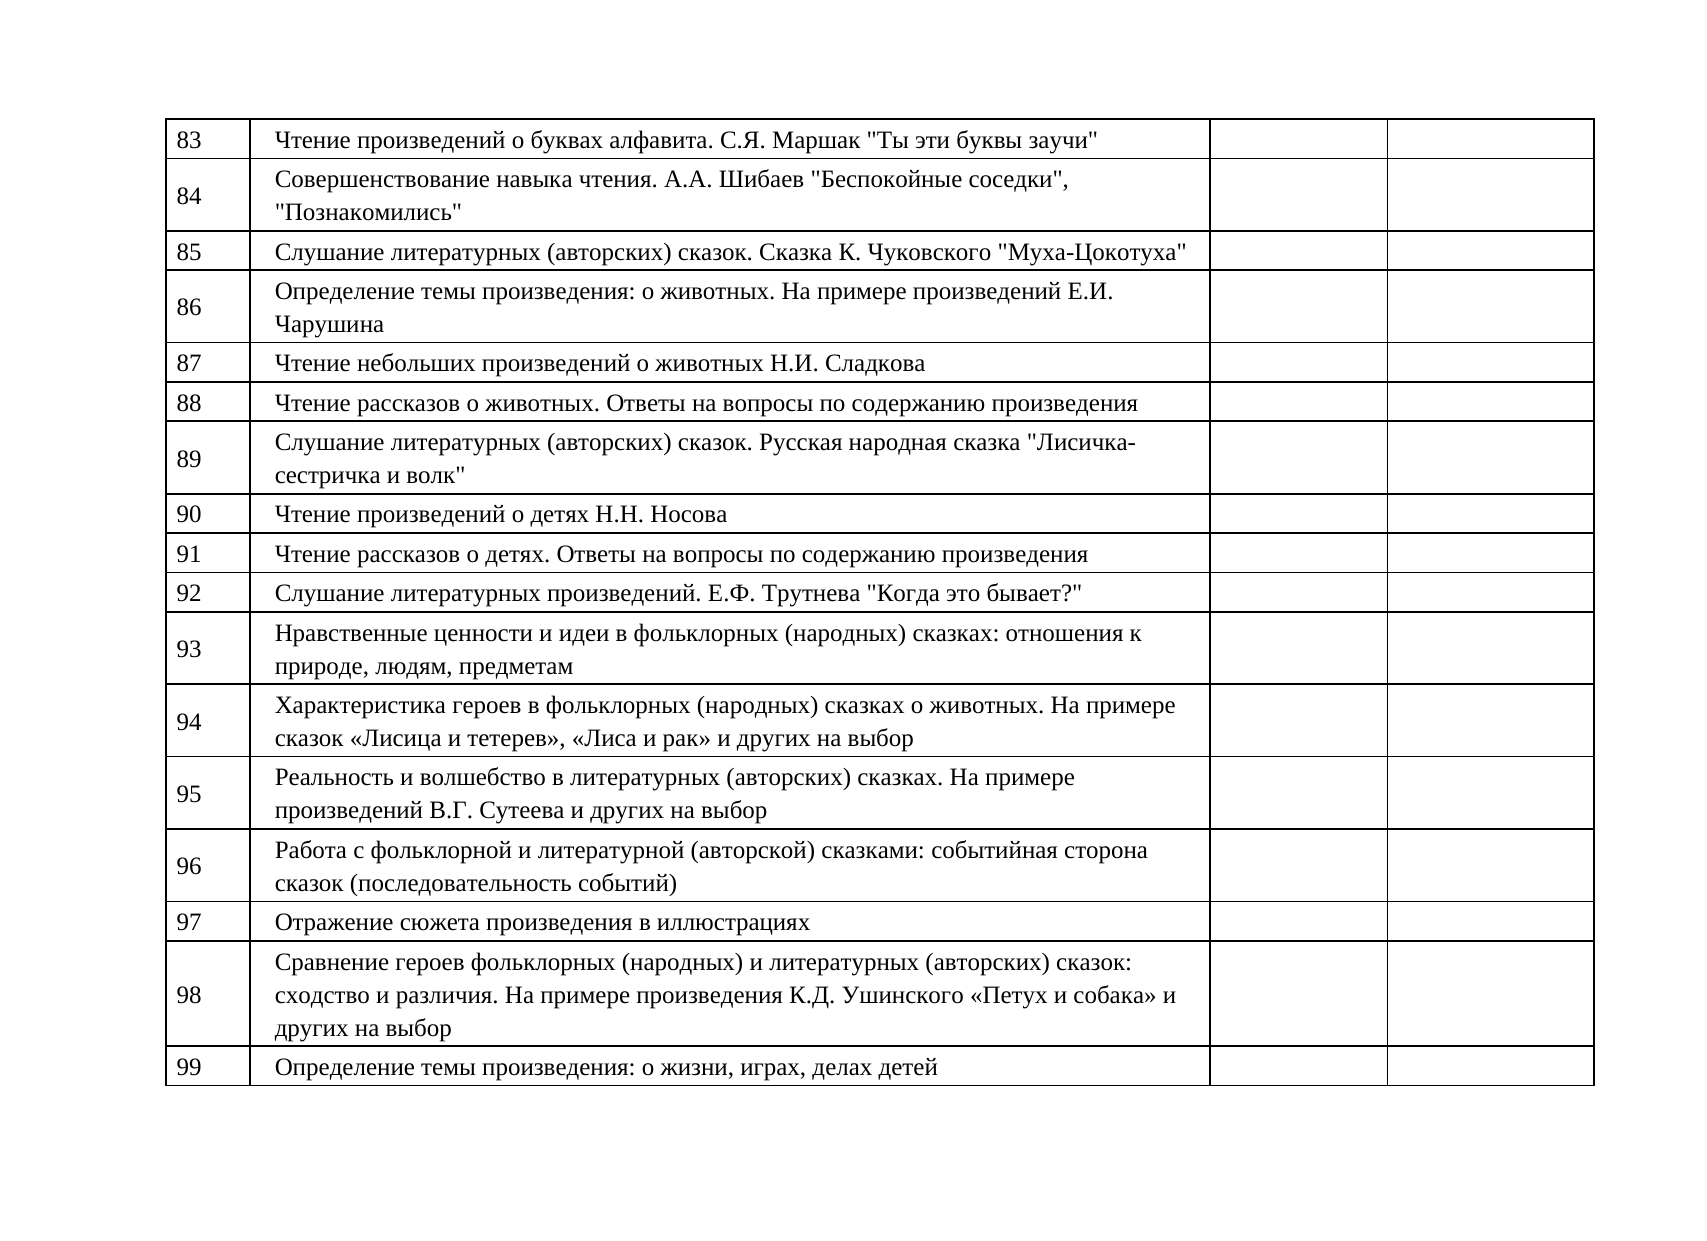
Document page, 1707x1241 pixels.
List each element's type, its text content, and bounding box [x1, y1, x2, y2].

table_cell [1211, 534, 1387, 572]
table_cell [1211, 159, 1387, 230]
table_cell [1388, 120, 1593, 157]
table_cell Определение темы произведения: о жизни, играх, делах детей [251, 1047, 1209, 1085]
table_cell Реальность и волшебство в литературных (авторских) сказках. На примере произведений В.Г. Сутеева и других на выбор [251, 757, 1209, 828]
table_cell [1211, 942, 1387, 1045]
table_cell [1211, 120, 1387, 157]
table_cell [1388, 1047, 1593, 1085]
table_cell [1388, 685, 1593, 756]
table_cell 99 [167, 1047, 249, 1085]
table_cell [1211, 830, 1387, 901]
table_cell [1388, 942, 1593, 1045]
table_cell [1211, 495, 1387, 532]
table_cell 86 [167, 271, 249, 342]
table_cell 94 [167, 685, 249, 756]
table_cell Характеристика героев в фольклорных (народных) сказках о животных. На примере сказок «Лисица и тетерев», «Лиса и рак» и других на выбор [251, 685, 1209, 756]
table_cell Совершенствование навыка чтения. А.А. Шибаев "Беспокойные соседки", "Познакомились" [251, 159, 1209, 230]
table_cell 95 [167, 757, 249, 828]
table_cell [1211, 902, 1387, 940]
table_cell 87 [167, 343, 249, 381]
table_cell 90 [167, 495, 249, 532]
table_cell [1211, 383, 1387, 420]
table_cell Чтение рассказов о животных. Ответы на вопросы по содержанию произведения [251, 383, 1209, 420]
table_cell [1388, 613, 1593, 683]
table_cell [1388, 573, 1593, 611]
table_cell [1211, 613, 1387, 683]
table_cell [1388, 343, 1593, 381]
table_cell 98 [167, 942, 249, 1045]
table_cell 89 [167, 422, 249, 493]
table_cell [1388, 902, 1593, 940]
table_cell [1211, 343, 1387, 381]
table_cell [1211, 685, 1387, 756]
table_cell [1211, 757, 1387, 828]
table_cell [1388, 757, 1593, 828]
table_cell 91 [167, 534, 249, 572]
table_cell 83 [167, 120, 249, 157]
table_cell [1388, 830, 1593, 901]
table_cell 96 [167, 830, 249, 901]
table_cell Слушание литературных (авторских) сказок. Русская народная сказка "Лисичка-сестричка и волк" [251, 422, 1209, 493]
table_cell Слушание литературных произведений. Е.Ф. Трутнева "Когда это бывает?" [251, 573, 1209, 611]
table_cell [1388, 383, 1593, 420]
table_cell 85 [167, 232, 249, 269]
table_cell Работа с фольклорной и литературной (авторской) сказками: событийная сторона сказок (последовательность событий) [251, 830, 1209, 901]
table_cell Чтение рассказов о детях. Ответы на вопросы по содержанию произведения [251, 534, 1209, 572]
table_cell [1388, 422, 1593, 493]
table_cell 88 [167, 383, 249, 420]
table_cell [1388, 271, 1593, 342]
table_cell [1388, 232, 1593, 269]
table_cell Чтение произведений о буквах алфавита. С.Я. Маршак "Ты эти буквы заучи" [251, 120, 1209, 157]
table_cell [1211, 573, 1387, 611]
table_cell Определение темы произведения: о животных. На примере произведений Е.И. Чарушина [251, 271, 1209, 342]
table_cell 93 [167, 613, 249, 683]
table_cell [1388, 534, 1593, 572]
table_cell [1211, 271, 1387, 342]
table_cell Чтение небольших произведений о животных Н.И. Сладкова [251, 343, 1209, 381]
table_cell [1211, 1047, 1387, 1085]
table_cell Чтение произведений о детях Н.Н. Носова [251, 495, 1209, 532]
table_cell 92 [167, 573, 249, 611]
table_cell 84 [167, 159, 249, 230]
table_cell Слушание литературных (авторских) сказок. Сказка К. Чуковского "Муха-Цокотуха" [251, 232, 1209, 269]
table_cell Сравнение героев фольклорных (народных) и литературных (авторских) сказок: сходство и различия. На примере произведения К.Д. Ушинского «Петух и собака» и других на выбор [251, 942, 1209, 1045]
table_cell [1211, 232, 1387, 269]
table_cell Отражение сюжета произведения в иллюстрациях [251, 902, 1209, 940]
table_cell Нравственные ценности и идеи в фольклорных (народных) сказках: отношения к природе, людям, предметам [251, 613, 1209, 683]
table_cell [1211, 422, 1387, 493]
table_cell [1388, 495, 1593, 532]
table_cell [1388, 159, 1593, 230]
table_cell 97 [167, 902, 249, 940]
